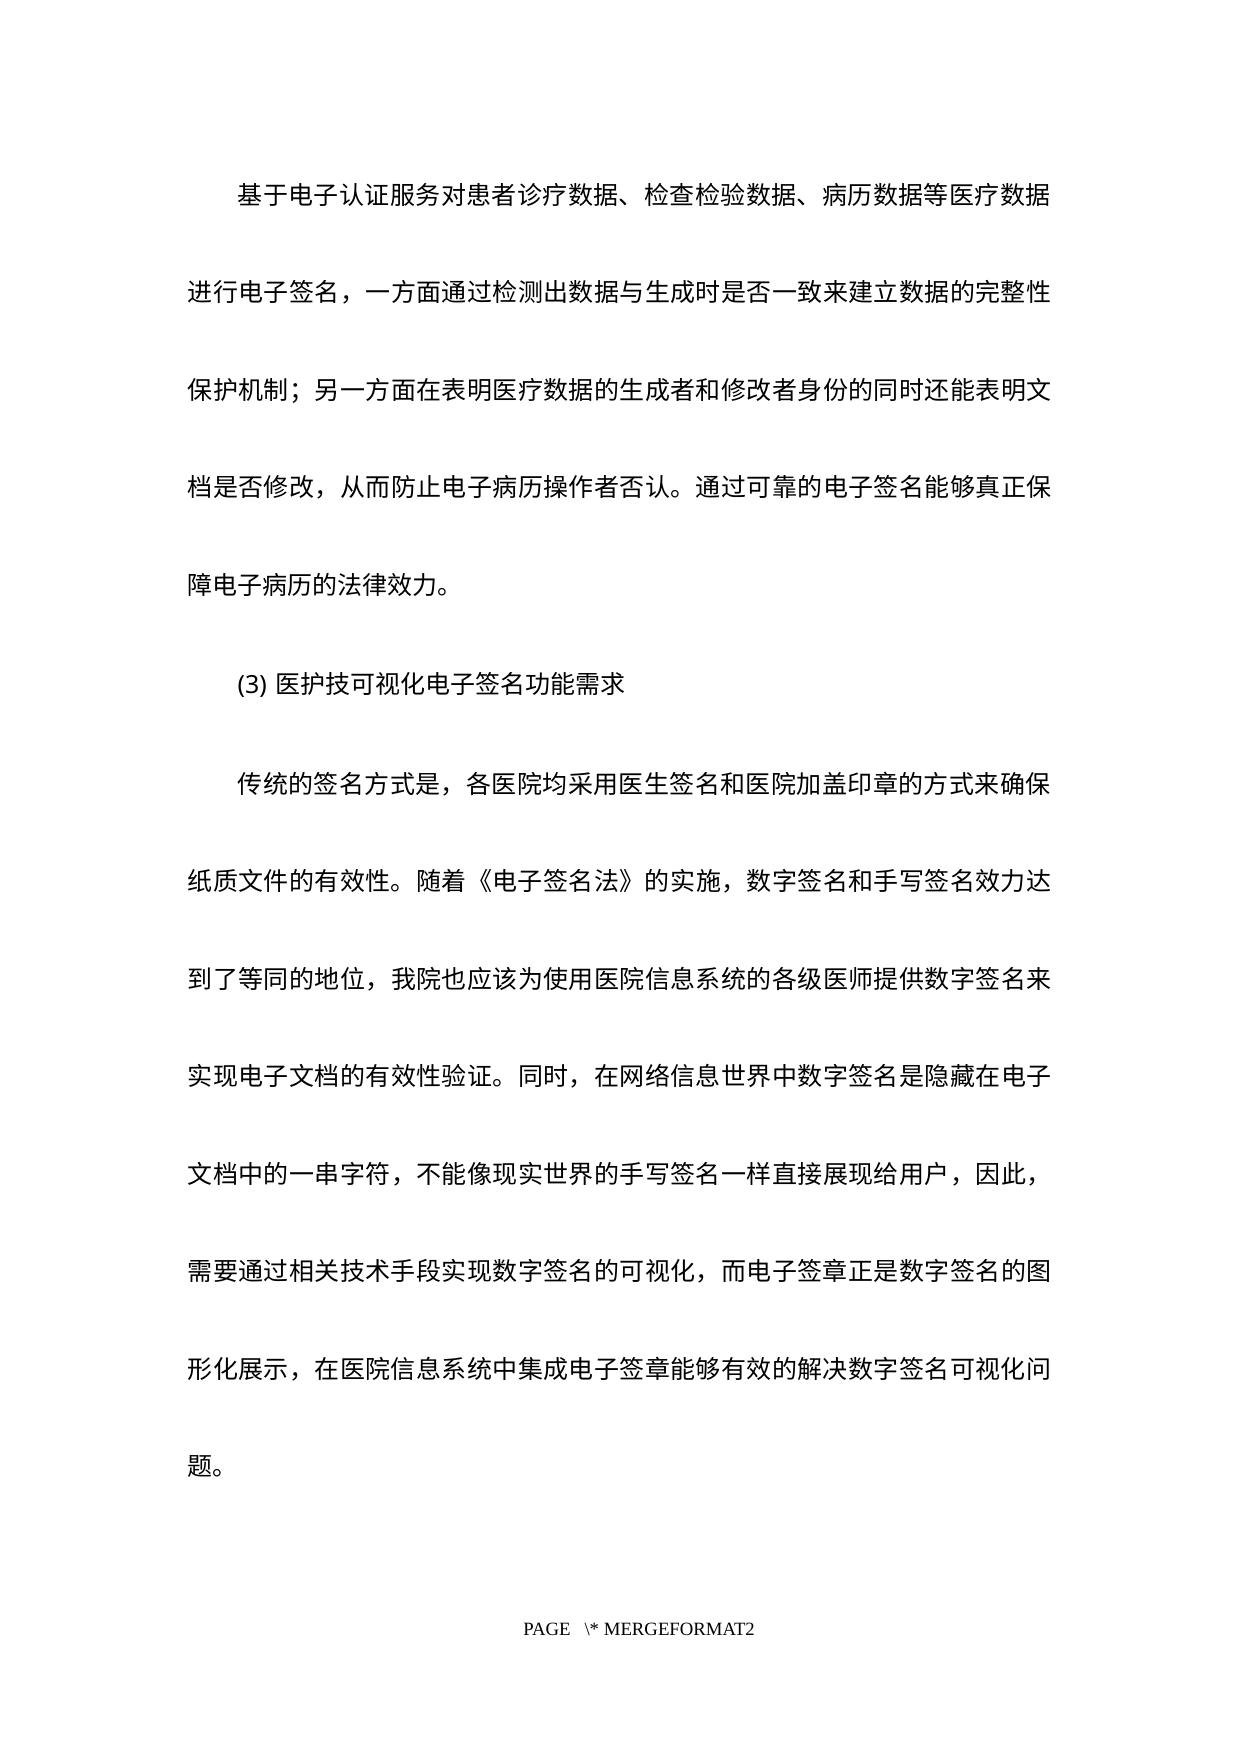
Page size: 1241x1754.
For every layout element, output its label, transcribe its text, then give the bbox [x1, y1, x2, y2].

text (3) 医护技可视化电子签名功能需求 [187, 650, 1053, 715]
text 传统的签名方式是，各医院均采用医生签名和医院加盖印章的方式来确保纸质文件的有效性。随着《电子签名法》的实施，数字签名和手写签名效力达到了等同的地位，我院也应该为使用医院信息系统的各级医师提供数字签名来实现电子文档的有效性验证。同时，在网络信息世界中数字签名是隐藏在电子文档中的一串字符，不能像现实世界的手写签名一样直接展现给用户，因此，需要通过相关技术手段实现数字签名的可视化，而电子签章正是数字签名的图形化展示，在医院信息系统中集成电子签章能够有效的解决数字签名可视化问题。 [187, 750, 1053, 1497]
text 基于电子认证服务对患者诊疗数据、检查检验数据、病历数据等医疗数据进行电子签名，一方面通过检测出数据与生成时是否一致来建立数据的完整性保护机制；另一方面在表明医疗数据的生成者和修改者身份的同时还能表明文档是否修改，从而防止电子病历操作者否认。通过可靠的电子签名能够真正保障电子病历的法律效力。 [187, 161, 1053, 616]
